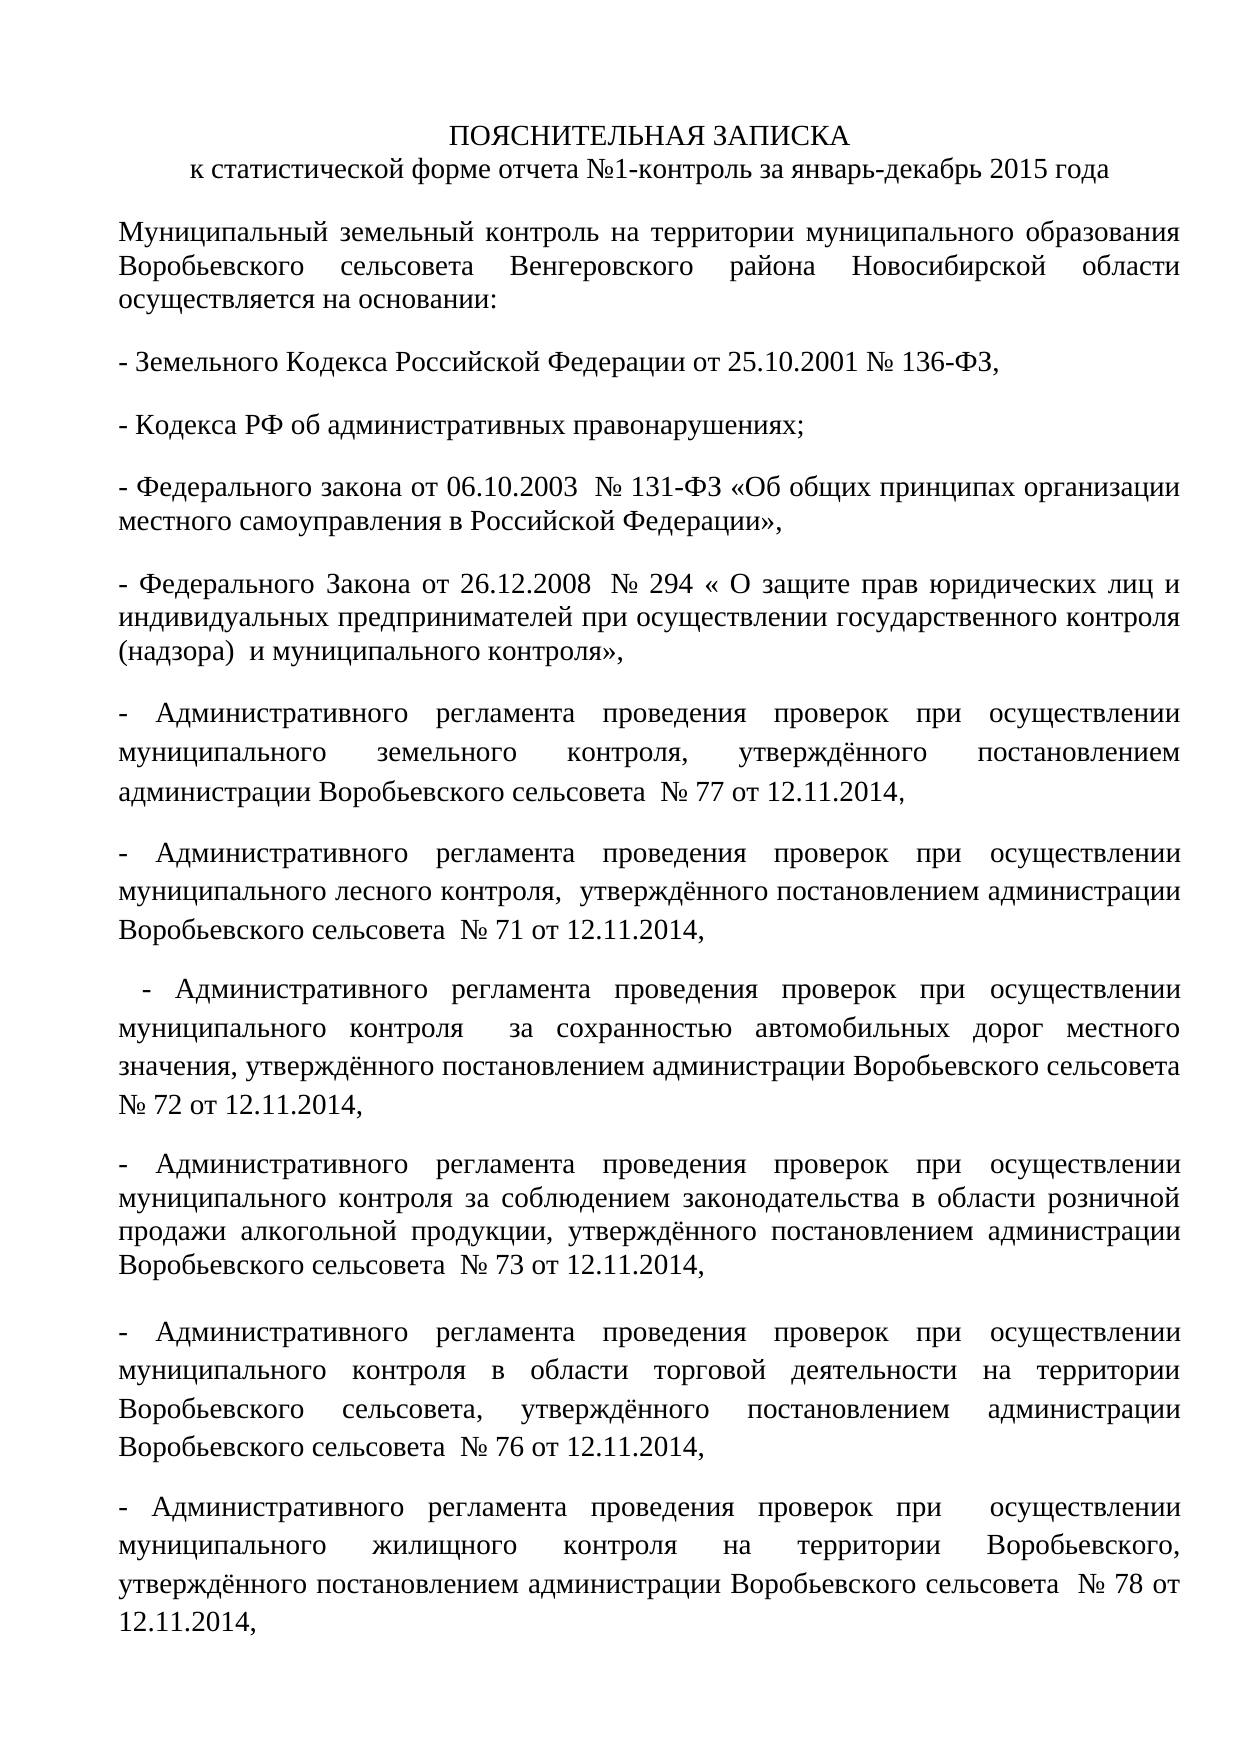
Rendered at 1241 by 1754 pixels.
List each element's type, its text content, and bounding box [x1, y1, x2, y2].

text - Федерального закона от 06.10.2003 № 131-ФЗ «Об общих принципах организации местного самоуправления в Российской Федерации», [118, 469, 1181, 537]
text к статистической форме отчета №1-контроль за январь-декабрь 2015 года [118, 152, 1181, 185]
text Муниципальный земельный контроль на территории муниципального образования Воробьевского сельсовета Венгеровского района Новосибирской области осуществляется на основании: [118, 214, 1181, 315]
text - Административного регламента проведения проверок при осуществлении муниципального контроля за соблюдением законодательства в области розничной продажи алкогольной продукции, утверждённого постановлением администрации Воробьевского сельсовета № 73 от 12.11.2014, [118, 1146, 1181, 1280]
text - Административного регламента проведения проверок при осуществлении муниципального контроля в области торговой деятельности на территории Воробьевского сельсовета, утверждённого постановлением администрации Воробьевского сельсовета № 76 от 12.11.2014, [118, 1314, 1181, 1463]
text - Административного регламента проведения проверок при осуществлении муниципального жилищного контроля на территории Воробьевского, утверждённого постановлением администрации Воробьевского сельсовета № 78 от 12.11.2014, [118, 1489, 1181, 1638]
text ПОЯСНИТЕЛЬНАЯ ЗАПИСКА [118, 118, 1181, 152]
text - Административного регламента проведения проверок при осуществлении муниципального лесного контроля, утверждённого постановлением администрации Воробьевского сельсовета № 71 от 12.11.2014, [118, 835, 1181, 945]
text - Кодекса РФ об административных правонарушениях; [118, 407, 1181, 440]
text - Административного регламента проведения проверок при осуществлении муниципального земельного контроля, утверждённого постановлением администрации Воробьевского сельсовета № 77 от 12.11.2014, [118, 696, 1181, 809]
text - Земельного Кодекса Российской Федерации от 25.10.2001 № 136-ФЗ, [118, 344, 1181, 378]
text - Административного регламента проведения проверок при осуществлении муниципального контроля за сохранностью автомобильных дорог местного значения, утверждённого постановлением администрации Воробьевского сельсовета № 72 от 12.11.2014, [118, 971, 1181, 1120]
text - Федерального Закона от 26.12.2008 № 294 « О защите прав юридических лиц и индивидуальных предпринимателей при осуществлении государственного контроля (надзора) и муниципального контроля», [118, 566, 1181, 666]
